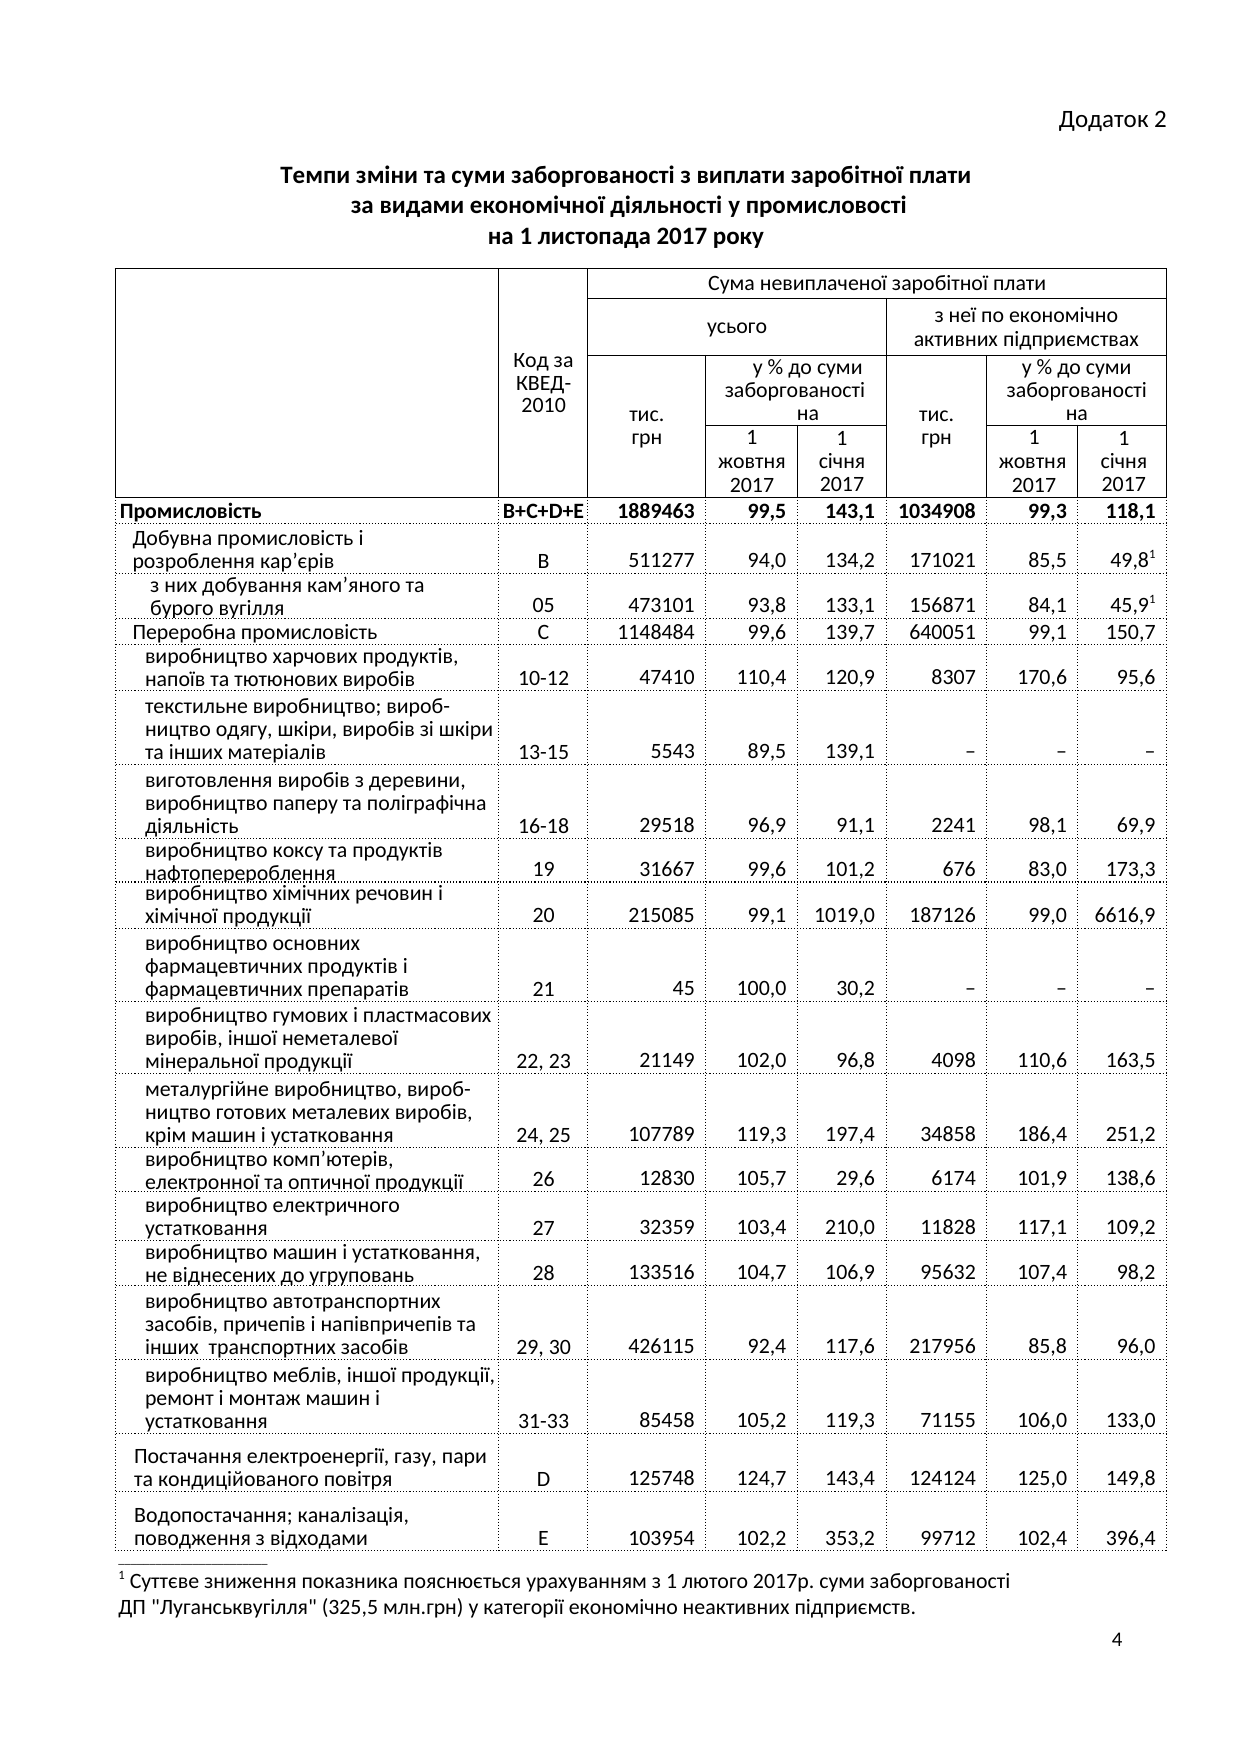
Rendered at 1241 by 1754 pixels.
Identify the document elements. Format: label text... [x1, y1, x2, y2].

table_cell виробництво автотранспортних засобів, причепів і напівпричепів та інших транспортних засобів [115, 1285, 499, 1359]
table_cell 101,2 [798, 838, 886, 881]
table_cell 92,4 [706, 1285, 797, 1359]
table_cell тис. грн [588, 356, 705, 497]
table_cell 22, 23 [499, 1001, 588, 1073]
table_cell 93,8 [706, 573, 797, 617]
table_cell 20 [499, 881, 588, 927]
table_cell 05 [499, 573, 588, 617]
table_cell 95,6 [1078, 644, 1166, 689]
table_cell 1 січня 2017 [798, 426, 886, 497]
table_cell 28 [499, 1240, 588, 1285]
table_cell 210,0 [798, 1191, 886, 1240]
table_cell 110,4 [706, 644, 797, 689]
table_cell виробництво коксу та продуктів нафтоперероблення [115, 838, 499, 881]
table_cell 118,1 [1078, 498, 1166, 523]
table_cell 85,8 [987, 1285, 1078, 1359]
table_cell виробництво електричного устатковання [115, 1191, 499, 1240]
table_cell 89,5 [706, 690, 797, 764]
table_cell 109,2 [1078, 1191, 1166, 1240]
table_cell 149,8 [1078, 1433, 1166, 1491]
table_cell 104,7 [706, 1240, 797, 1285]
table_cell 187126 [886, 881, 987, 927]
table_cell 215085 [588, 881, 706, 927]
table_cell виробництво харчових продуктів, напоїв та тютюнових виробів [115, 644, 499, 689]
table_cell 29518 [588, 764, 706, 838]
table_cell 98,1 [987, 764, 1078, 838]
table_cell 1034908 [886, 498, 987, 523]
table_cell – [987, 690, 1078, 764]
table_cell Водопостачання; каналізація, поводження з відходами [115, 1491, 499, 1550]
table_cell 8307 [886, 644, 987, 689]
table_cell 91,1 [798, 764, 886, 838]
table_cell 396,4 [1078, 1491, 1166, 1550]
table_cell 133516 [588, 1240, 706, 1285]
table_cell 1 січня 2017 [1078, 426, 1166, 497]
table_cell 99,6 [706, 618, 797, 644]
table_cell 83,0 [987, 838, 1078, 881]
table_cell 85458 [588, 1359, 706, 1433]
table_cell 6616,9 [1078, 881, 1166, 927]
table_cell 163,5 [1078, 1001, 1166, 1073]
text Темпи зміни та суми заборгованості з виплати заробітної плати [99, 159, 1152, 189]
table_cell виробництво комп’ютерів, електронної та оптичної продукції [115, 1147, 499, 1191]
table_cell 138,6 [1078, 1147, 1166, 1191]
table_cell – [987, 928, 1078, 1001]
table_cell 94,0 [706, 523, 797, 573]
table_cell 99,3 [987, 498, 1078, 523]
table_cell 12830 [588, 1147, 706, 1191]
table_cell 16-18 [499, 764, 588, 838]
table_cell текстильне виробництво; вироб- ництво одягу, шкіри, виробів зі шкіри та інших матеріалів [115, 690, 499, 764]
table_cell 139,7 [798, 618, 886, 644]
table_cell 251,2 [1078, 1073, 1166, 1147]
table_cell 143,4 [798, 1433, 886, 1491]
table_cell 110,6 [987, 1001, 1078, 1073]
table_cell 24, 25 [499, 1073, 588, 1147]
table_cell 84,1 [987, 573, 1078, 617]
table_cell 173,3 [1078, 838, 1166, 881]
table_cell Промисловість [115, 498, 499, 523]
table_cell 1 жовтня 2017 [706, 426, 797, 497]
table_cell 99,0 [987, 881, 1078, 927]
table_cell 47410 [588, 644, 706, 689]
table_cell 119,3 [706, 1073, 797, 1147]
table_cell 99,1 [706, 881, 797, 927]
table_cell 124124 [886, 1433, 987, 1491]
table_cell 170,6 [987, 644, 1078, 689]
table_cell 106,9 [798, 1240, 886, 1285]
table_cell з них добування кам’яного та бурого вугілля [115, 573, 499, 617]
table_cell С [499, 618, 588, 644]
table_cell 29,6 [798, 1147, 886, 1191]
table_cell 5543 [588, 690, 706, 764]
table_cell – [1078, 690, 1166, 764]
table_cell 99,1 [987, 618, 1078, 644]
table_header [116, 269, 498, 497]
table_cell 6174 [886, 1147, 987, 1191]
table_cell 95632 [886, 1240, 987, 1285]
table_cell 96,9 [706, 764, 797, 838]
table_cell 99,5 [706, 498, 797, 523]
table_cell 107,4 [987, 1240, 1078, 1285]
table_cell 30,2 [798, 928, 886, 1001]
table_cell 197,4 [798, 1073, 886, 1147]
text ________________________ [118, 1551, 1181, 1567]
table_cell 134,2 [798, 523, 886, 573]
table_cell 511277 [588, 523, 706, 573]
table_cell виробництво машин і устатковання, не віднесених до угруповань [115, 1240, 499, 1285]
table_cell В [499, 523, 588, 573]
table_cell 117,1 [987, 1191, 1078, 1240]
table_cell 45,91 [1078, 573, 1166, 617]
table_cell усього [588, 299, 886, 355]
table_cell 27 [499, 1191, 588, 1240]
table_cell E [499, 1491, 588, 1550]
table_cell – [1078, 928, 1166, 1001]
text Додаток 2 [118, 103, 1167, 134]
table_cell 29, 30 [499, 1285, 588, 1359]
table_cell – [886, 928, 987, 1001]
table_cell 102,2 [706, 1491, 797, 1550]
table_cell 426115 [588, 1285, 706, 1359]
table_cell 640051 [886, 618, 987, 644]
table_cell B+C+D+E [499, 498, 588, 523]
table_header Сума невиплаченої заробітної плати [588, 269, 1166, 298]
table_cell 217956 [886, 1285, 987, 1359]
table_cell 353,2 [798, 1491, 886, 1550]
table_cell 19 [499, 838, 588, 881]
table_cell 125748 [588, 1433, 706, 1491]
table_cell 186,4 [987, 1073, 1078, 1147]
table_cell 124,7 [706, 1433, 797, 1491]
table_header Код за КВЕД-2010 [499, 269, 587, 497]
table_cell 34858 [886, 1073, 987, 1147]
table_cell виробництво основних фармацевтичних продуктів і фармацевтичних препаратів [115, 928, 499, 1001]
table_cell металургійне виробництво, вироб- ництво готових металевих виробів, крім машин і устатковання [115, 1073, 499, 1147]
table_cell 1889463 [588, 498, 706, 523]
table_cell 150,7 [1078, 618, 1166, 644]
table_cell 171021 [886, 523, 987, 573]
table_cell виробництво хімічних речовин і хімічної продукції [115, 881, 499, 927]
table_cell 13-15 [499, 690, 588, 764]
table_cell 21 [499, 928, 588, 1001]
table_cell 105,2 [706, 1359, 797, 1433]
table_cell 1019,0 [798, 881, 886, 927]
table_cell тис. грн [887, 356, 986, 497]
table_cell 45 [588, 928, 706, 1001]
table_cell 31667 [588, 838, 706, 881]
table_cell 10-12 [499, 644, 588, 689]
table_cell 156871 [886, 573, 987, 617]
text за видами економічної діяльності у промисловості [99, 189, 1152, 220]
table_cell 98,2 [1078, 1240, 1166, 1285]
table_cell 31-33 [499, 1359, 588, 1433]
table_cell виробництво гумових і пластмасових виробів, іншої неметалевої мінеральної продукції [115, 1001, 499, 1073]
table_cell 102,0 [706, 1001, 797, 1073]
table_cell 26 [499, 1147, 588, 1191]
table_cell з неї по економічно активних підприємствах [887, 299, 1166, 355]
table_cell – [886, 690, 987, 764]
table_cell 106,0 [987, 1359, 1078, 1433]
table_cell 120,9 [798, 644, 886, 689]
table_cell 1 жовтня 2017 [987, 426, 1077, 497]
table_cell 32359 [588, 1191, 706, 1240]
table_cell 119,3 [798, 1359, 886, 1433]
table_cell 21149 [588, 1001, 706, 1073]
table_cell у % до суми заборгованості на [987, 356, 1166, 424]
table_cell 49,81 [1078, 523, 1166, 573]
table_cell виготовлення виробів з деревини, виробництво паперу та поліграфічна діяльність [115, 764, 499, 838]
table_cell 11828 [886, 1191, 987, 1240]
table_cell 139,1 [798, 690, 886, 764]
table_cell 96,0 [1078, 1285, 1166, 1359]
table_cell Постачання електроенергії, газу, пари та кондиційованого повітря [115, 1433, 499, 1491]
table_cell 105,7 [706, 1147, 797, 1191]
table_cell 85,5 [987, 523, 1078, 573]
table_cell 133,0 [1078, 1359, 1166, 1433]
table_cell 125,0 [987, 1433, 1078, 1491]
table_cell 100,0 [706, 928, 797, 1001]
table_cell 4098 [886, 1001, 987, 1073]
table_cell виробництво меблів, іншої продукції, ремонт і монтаж машин і устатковання [115, 1359, 499, 1433]
table_cell 2241 [886, 764, 987, 838]
table_cell 99712 [886, 1491, 987, 1550]
text 1 Суттєве зниження показника пояснюється урахуванням з 1 лютого 2017р. суми заборгованості ДП "Луганськвугілля" (325,5 млн.грн) у категорії економічно неактивних підприємств. [118, 1567, 1138, 1620]
text на 1 листопада 2017 року [99, 220, 1152, 251]
table_cell 103,4 [706, 1191, 797, 1240]
table_cell 473101 [588, 573, 706, 617]
table_cell D [499, 1433, 588, 1491]
table_cell 133,1 [798, 573, 886, 617]
table_cell 103954 [588, 1491, 706, 1550]
table_cell Добувна промисловість і розроблення кар’єрів [115, 523, 499, 573]
table_cell 102,4 [987, 1491, 1078, 1550]
table_cell 101,9 [987, 1147, 1078, 1191]
table_cell 1148484 [588, 618, 706, 644]
table_cell 96,8 [798, 1001, 886, 1073]
table_cell 676 [886, 838, 987, 881]
table_cell 99,6 [706, 838, 797, 881]
table_cell 117,6 [798, 1285, 886, 1359]
table_cell 71155 [886, 1359, 987, 1433]
table_cell Переробна промисловість [115, 618, 499, 644]
table_cell у % до суми заборгованості на [706, 356, 886, 424]
table_cell 143,1 [798, 498, 886, 523]
table_cell 107789 [588, 1073, 706, 1147]
table_cell 69,9 [1078, 764, 1166, 838]
